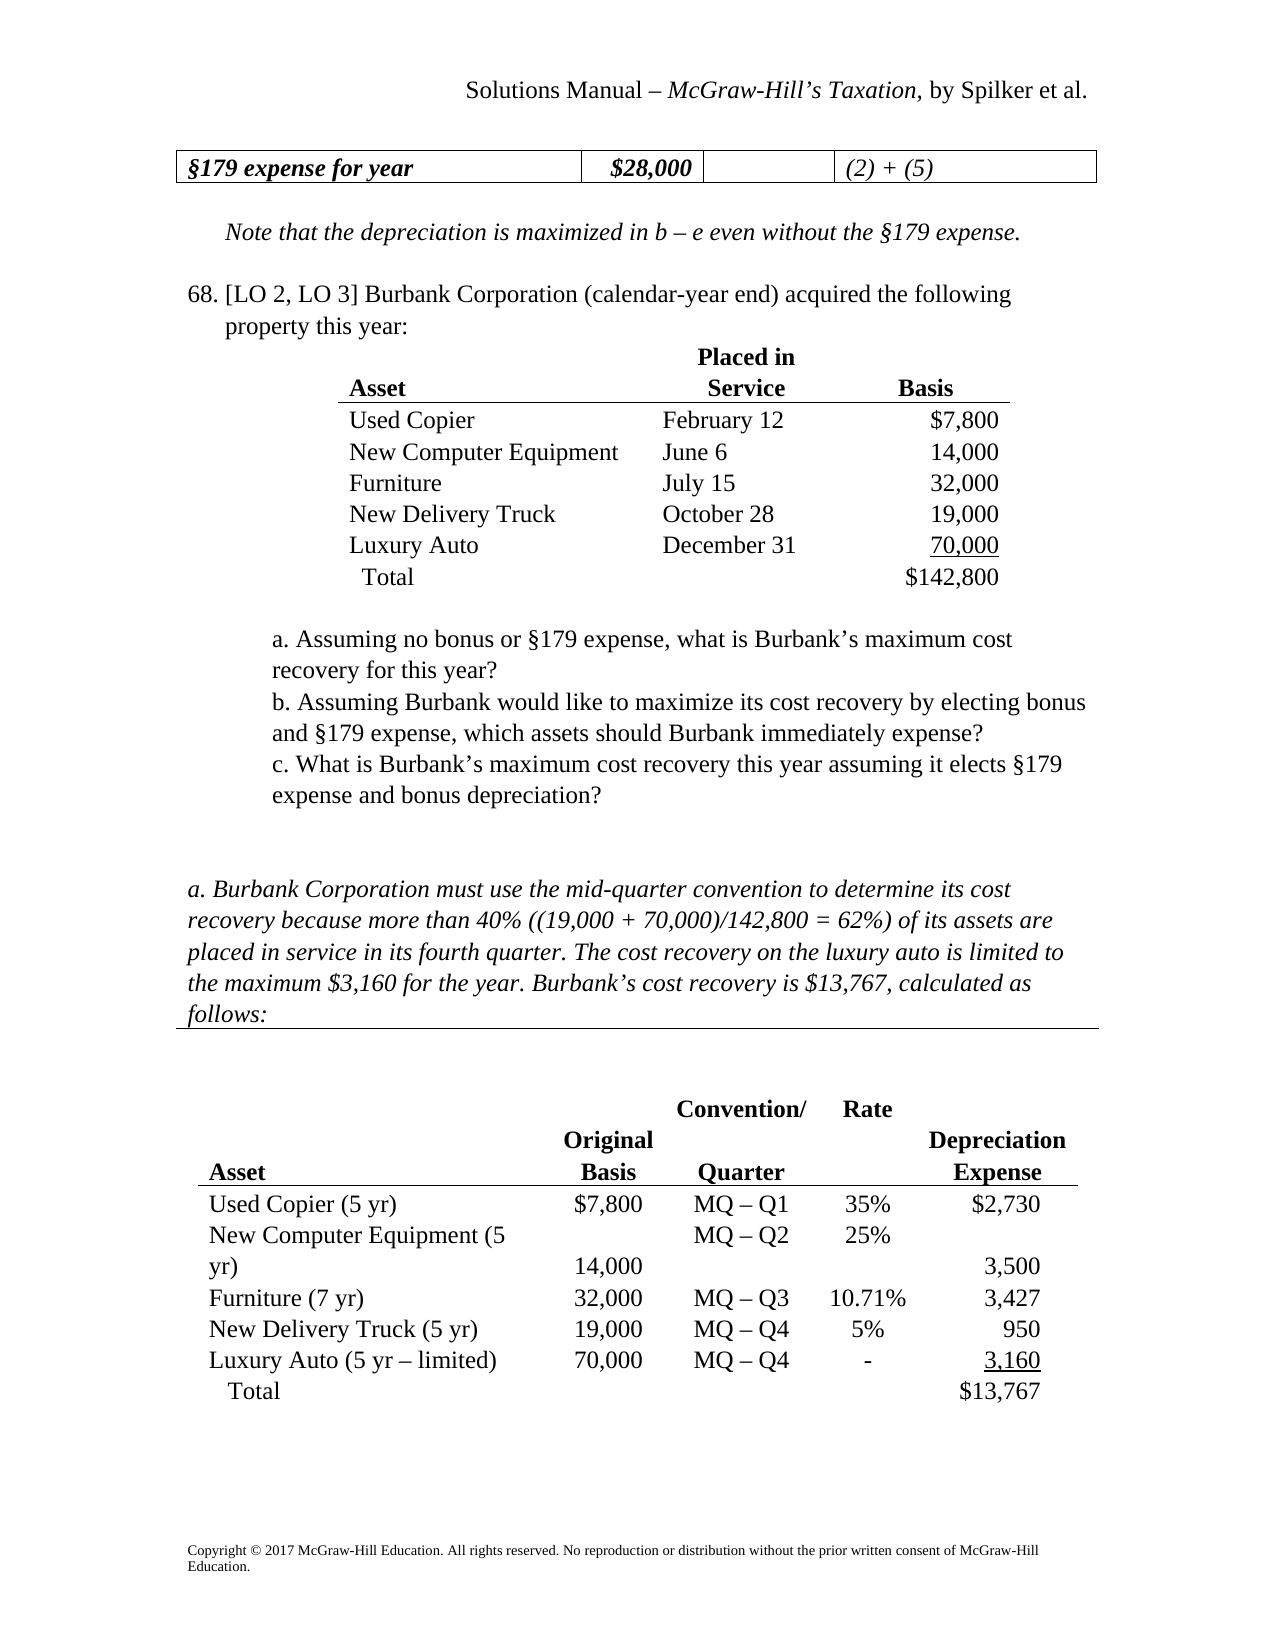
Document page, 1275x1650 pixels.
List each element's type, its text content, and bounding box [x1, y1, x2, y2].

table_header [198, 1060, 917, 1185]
text Note that the depreciation is maximized in b – e even without the §179 expense. [225, 214, 1087, 246]
list [LO 2, LO 3] Burbank Corporation (calendar-year end) acquired the following property this year: [187, 277, 1087, 339]
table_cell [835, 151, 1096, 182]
text a. Assuming no bonus or §179 expense, what is Burbank’s maximum cost recovery for this year? [272, 591, 1087, 684]
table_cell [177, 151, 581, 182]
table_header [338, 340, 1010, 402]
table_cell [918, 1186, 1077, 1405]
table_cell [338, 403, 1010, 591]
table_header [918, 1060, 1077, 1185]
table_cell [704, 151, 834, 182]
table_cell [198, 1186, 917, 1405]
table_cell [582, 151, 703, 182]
text b. Assuming Burbank would like to maximize its cost recovery by electing bonus and §179 expense, which assets should Burbank immediately expense? [272, 684, 1087, 747]
text c. What is Burbank’s maximum cost recovery this year assuming it elects §179 expense and bonus depreciation? [272, 747, 1087, 809]
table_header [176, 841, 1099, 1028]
